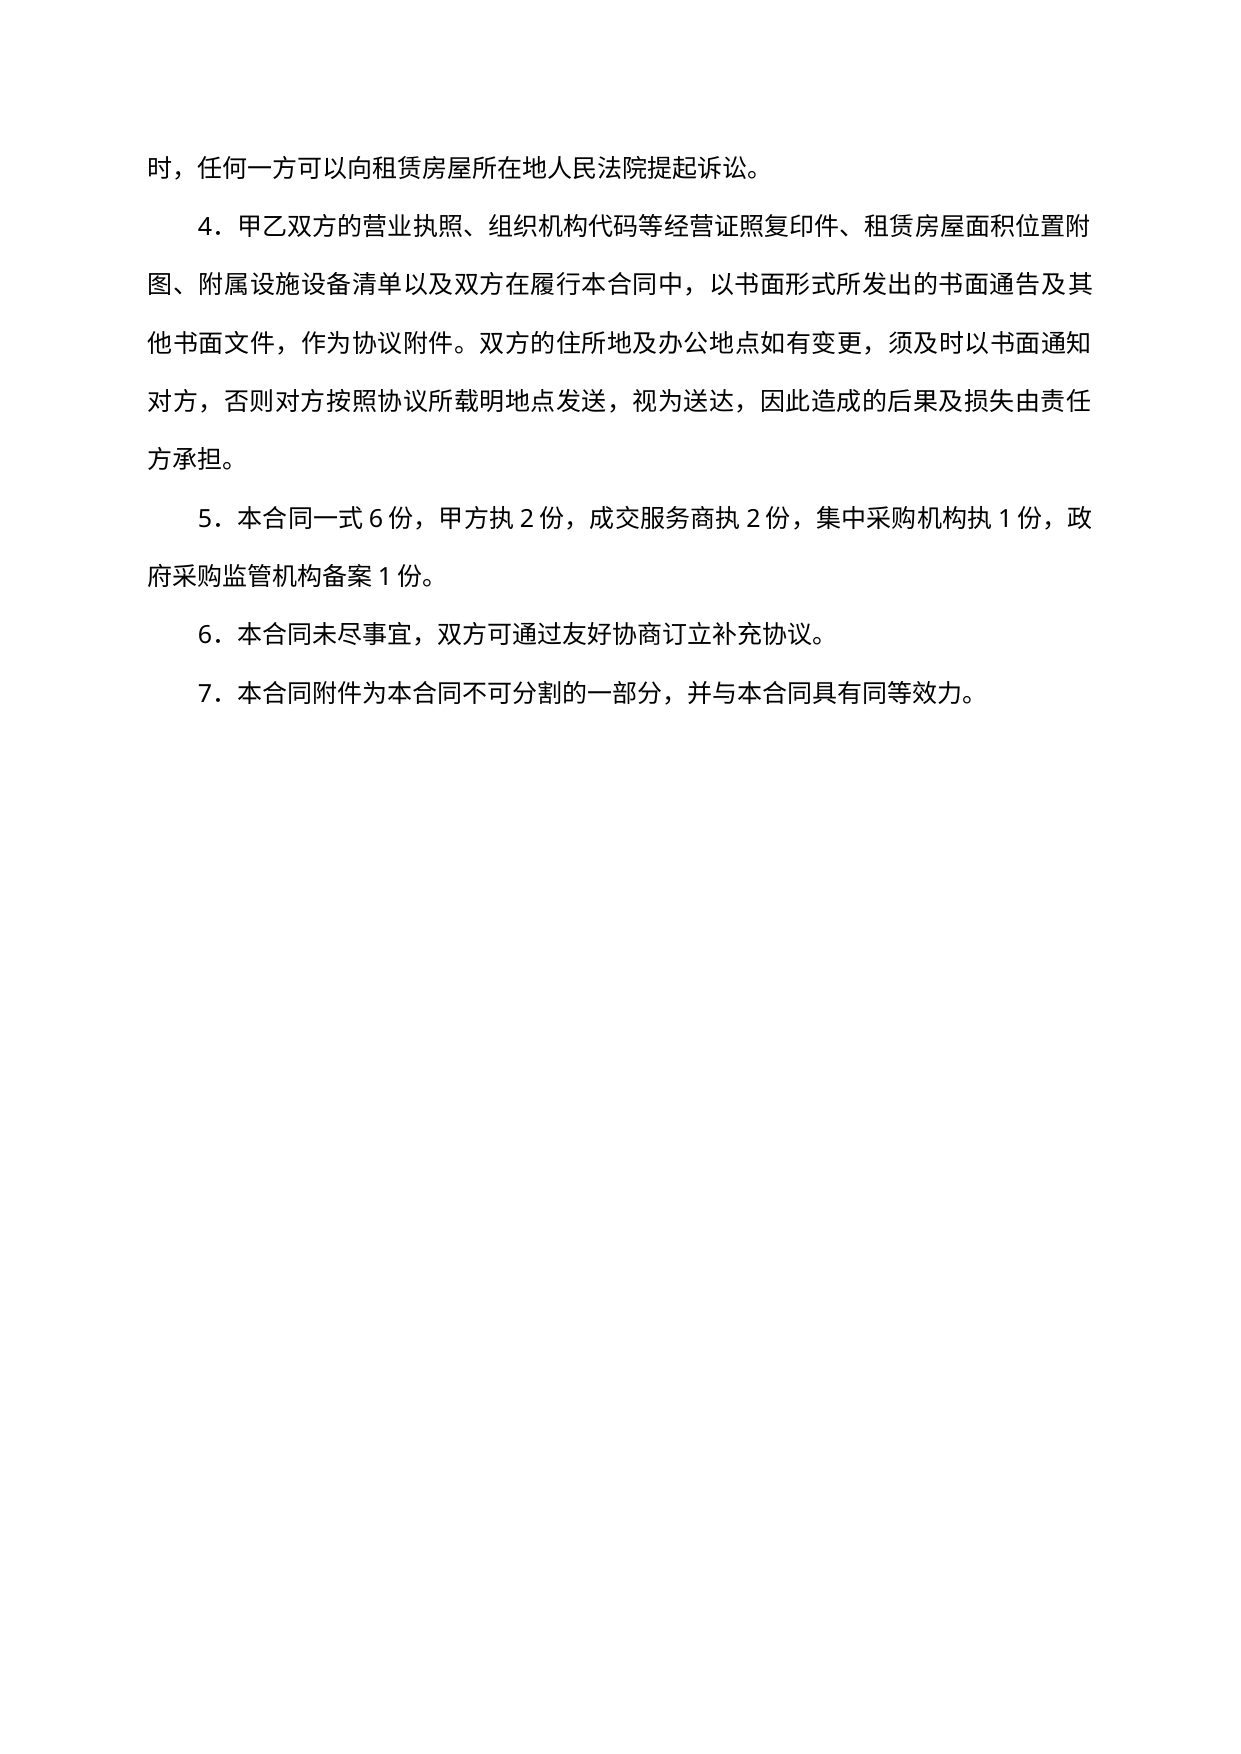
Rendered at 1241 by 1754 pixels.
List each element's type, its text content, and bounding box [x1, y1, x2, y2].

text 5．本合同一式6份，甲方执2份，成交服务商执2份，集中采购机构执1份，政府采购监管机构备案1份。 [148, 481, 1094, 597]
text 6．本合同未尽事宜，双方可通过友好协商订立补充协议。 [148, 597, 1094, 656]
text 7．本合同附件为本合同不可分割的一部分，并与本合同具有同等效力。 [148, 656, 1094, 714]
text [148, 131, 1094, 189]
text 4．甲乙双方的营业执照、组织机构代码等经营证照复印件、租赁房屋面积位置附图、附属设施设备清单以及双方在履行本合同中，以书面形式所发出的书面通告及其他书面文件，作为协议附件。双方的住所地及办公地点如有变更，须及时以书面通知对方，否则对方按照协议所载明地点发送，视为送达，因此造成的后果及损失由责任方承担。 [148, 189, 1094, 481]
